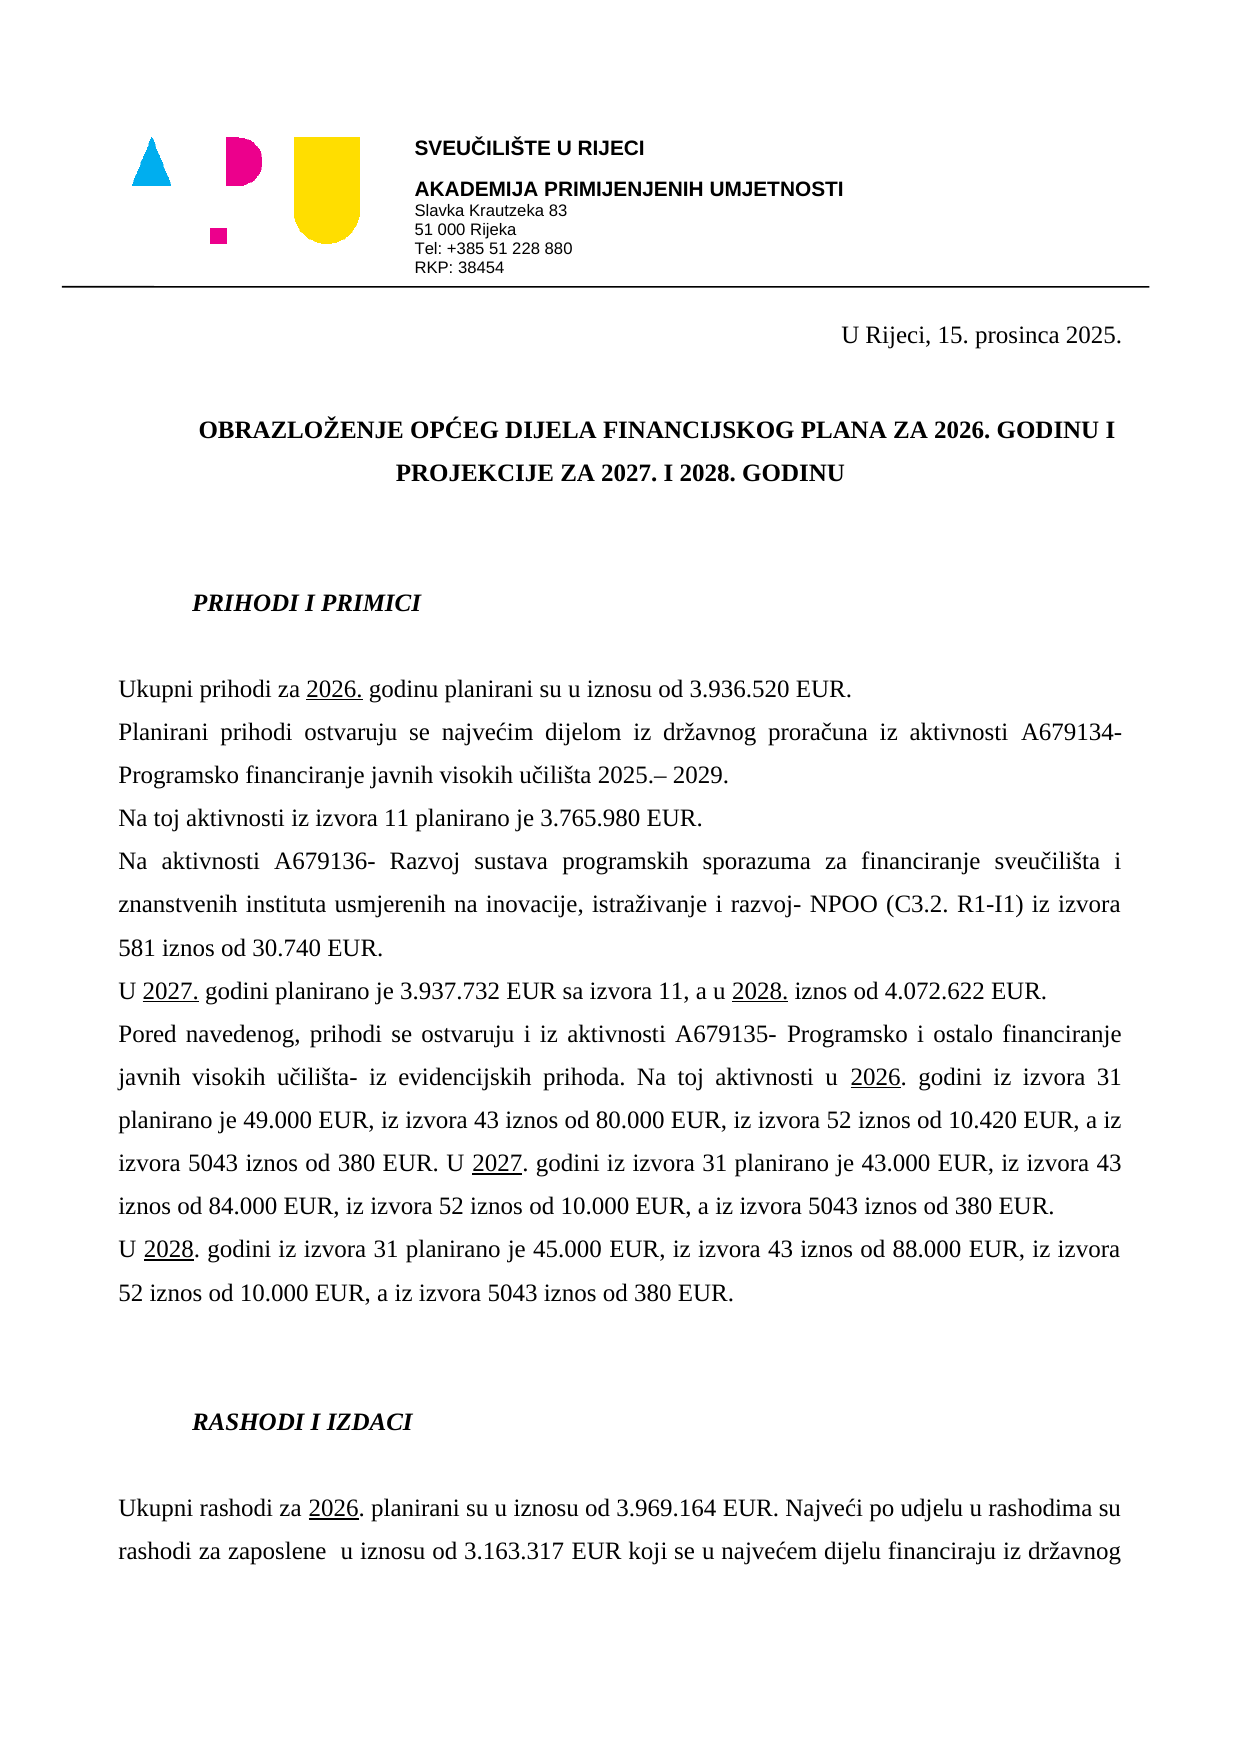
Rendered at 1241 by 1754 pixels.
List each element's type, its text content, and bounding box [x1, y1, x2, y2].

text U Rijeci, 15. prosinca 2025. [118, 320, 1122, 348]
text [118, 1493, 1122, 1565]
text Planirani prihodi ostvaruju se najvećim dijelom iz državnog proračuna iz aktivnosti A679134- Programsko financiranje javnih visokih učilišta 2025.– 2029. [118, 717, 1122, 789]
text Pored navedenog, prihodi se ostvaruju i iz aktivnosti A679135- Programsko i ostalo financiranje javnih visokih učilišta- iz evidencijskih prihoda. Na toj aktivnosti u 2026. godini iz izvora 31 planirano je 49.000 EUR, iz izvora 43 iznos od 80.000 EUR, iz izvora 52 iznos od 10.420 EUR, a iz izvora 5043 iznos od 380 EUR. U 2027. godini iz izvora 31 planirano je 43.000 EUR, iz izvora 43 iznos od 84.000 EUR, iz izvora 52 iznos od 10.000 EUR, a iz izvora 5043 iznos od 380 EUR. [118, 1019, 1122, 1220]
text Ukupni prihodi za 2026. godinu planirani su u iznosu od 3.936.520 EUR. [118, 674, 1122, 703]
text Na aktivnosti A679136- Razvoj sustava programskih sporazuma za financiranje sveučilišta i znanstvenih instituta usmjerenih na inovacije, istraživanje i razvoj- NPOO (C3.2. R1-I1) iz izvora 581 iznos od 30.740 EUR. [118, 846, 1122, 961]
text PRIHODI I PRIMICI [118, 588, 1122, 616]
picture [118, 118, 383, 254]
text Na toj aktivnosti iz izvora 11 planirano je 3.765.980 EUR. [118, 803, 1122, 832]
text Obrazloženje OPĆEG DIJELA FINANCIJSKOG PLANA za 2026. godinu I PROJEKCIJE ZA 2027. I 2028. GODINU [118, 415, 1122, 487]
text U 2028. godini iz izvora 31 planirano je 45.000 EUR, iz izvora 43 iznos od 88.000 EUR, iz izvora 52 iznos od 10.000 EUR, a iz izvora 5043 iznos od 380 EUR. [118, 1234, 1122, 1306]
text U 2027. godini planirano je 3.937.732 EUR sa izvora 11, a u 2028. iznos od 4.072.622 EUR. [118, 976, 1122, 1004]
text RASHODI I IZDACI [118, 1407, 1122, 1436]
